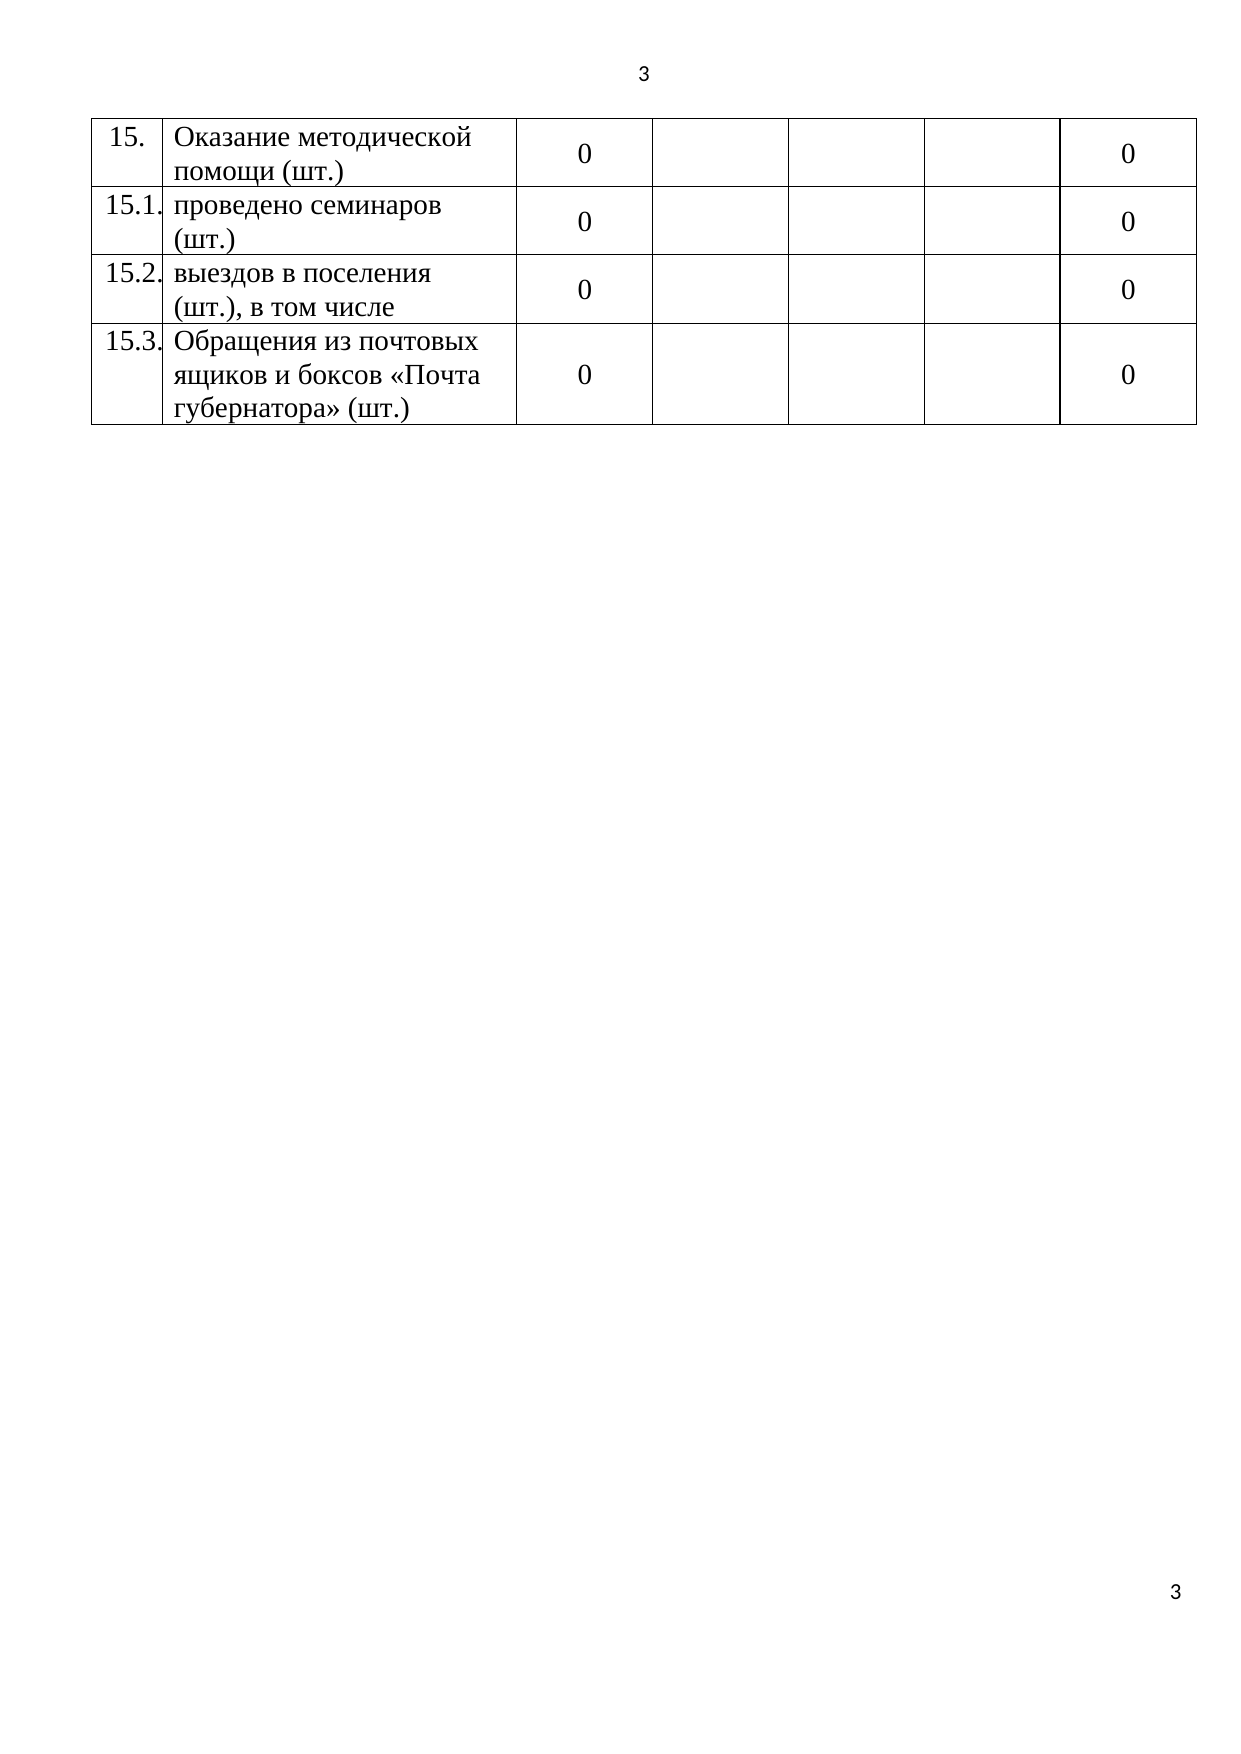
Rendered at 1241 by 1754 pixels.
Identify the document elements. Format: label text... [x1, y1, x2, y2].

table_cell [925, 255, 1059, 322]
table_cell проведено семинаров (шт.) [163, 187, 516, 254]
table_cell 15.1. [92, 187, 162, 254]
table_cell 0 [1061, 119, 1196, 186]
table_cell Обращения из почтовых ящиков и боксов «Почта губернатора» (шт.) [163, 324, 516, 424]
table_cell 15.3. [92, 324, 162, 424]
table_cell 15.2. [92, 255, 162, 322]
table_cell 0 [1061, 324, 1196, 424]
table_cell [653, 187, 788, 254]
table_cell [653, 324, 788, 424]
table_cell Оказание методической помощи (шт.) [163, 119, 516, 186]
table_cell [789, 119, 924, 186]
table_cell выездов в поселения (шт.), в том числе [163, 255, 516, 322]
table_cell 0 [517, 119, 652, 186]
table_cell 0 [517, 187, 652, 254]
table_cell [789, 255, 924, 322]
table_cell [789, 324, 924, 424]
table_cell [925, 324, 1059, 424]
table_cell 0 [1061, 187, 1196, 254]
table_cell 15. [92, 119, 162, 186]
table_cell [653, 255, 788, 322]
table_cell [653, 119, 788, 186]
table_cell 0 [517, 324, 652, 424]
table_cell 0 [517, 255, 652, 322]
table_cell 0 [1061, 255, 1196, 322]
table_cell [925, 119, 1059, 186]
table_cell [925, 187, 1059, 254]
table_cell [789, 187, 924, 254]
